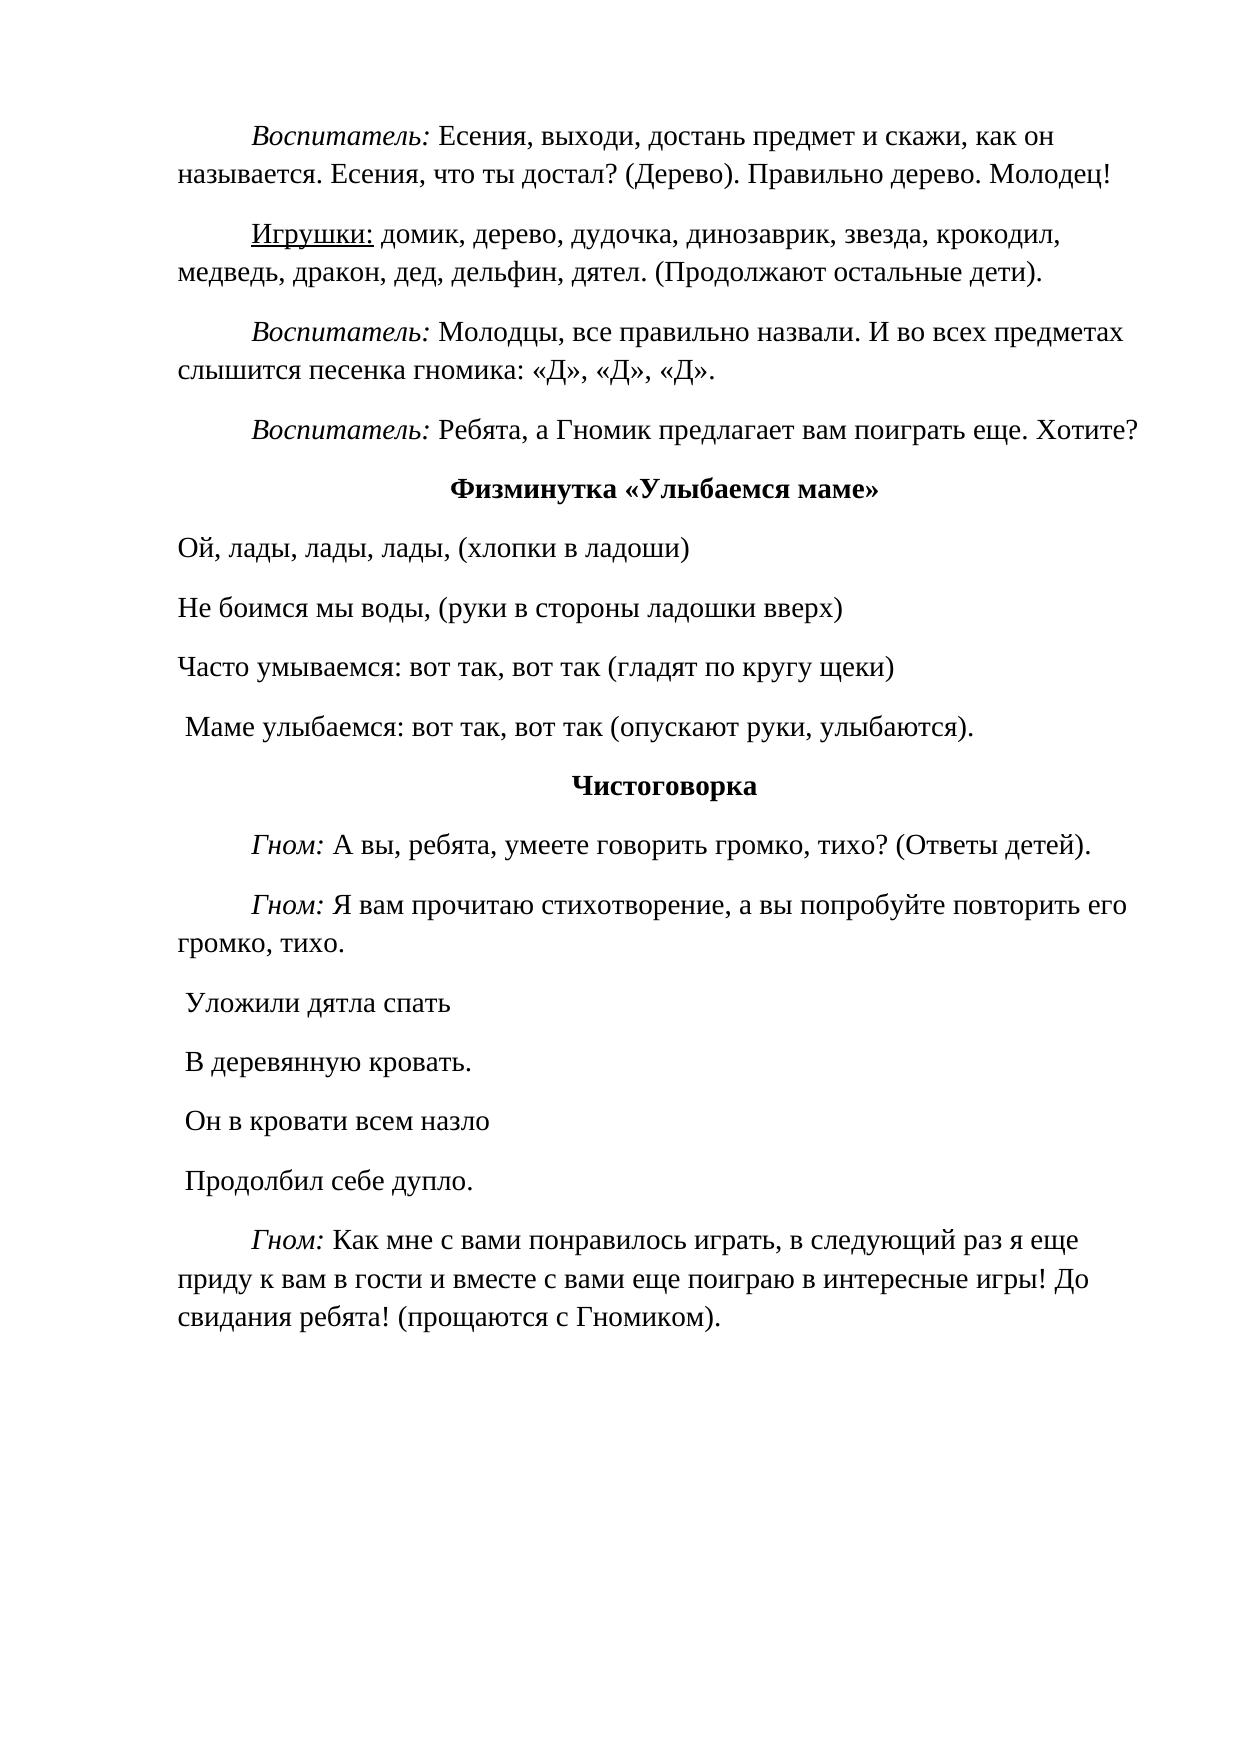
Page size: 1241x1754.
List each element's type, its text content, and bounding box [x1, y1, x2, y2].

text Продолбил себе дупло. [177, 1163, 1152, 1196]
text Гном: Как мне с вами понравилось играть, в следующий раз я еще приду к вам в гости и вместе с вами еще поиграю в интересные игры! До свидания ребята! (прощаются с Гномиком). [177, 1222, 1152, 1333]
text Не боимся мы воды, (руки в стороны ладошки вверх) [177, 590, 1152, 623]
text Воспитатель: Есения, выходи, достань предмет и скажи, как он называется. Есения, что ты достал? (Дерево). Правильно дерево. Молодец! [177, 118, 1152, 190]
text Часто умываемся: вот так, вот так (гладят по кругу щеки) [177, 649, 1152, 683]
text Чистоговорка [177, 768, 1152, 802]
text Игрушки: домик, дерево, дудочка, динозаврик, звезда, крокодил, медведь, дракон, дед, дельфин, дятел. (Продолжают остальные дети). [177, 216, 1152, 288]
text Гном: Я вам прочитаю стихотворение, а вы попробуйте повторить его громко, тихо. [177, 887, 1152, 959]
text В деревянную кровать. [177, 1044, 1152, 1078]
text Гном: А вы, ребята, умеете говорить громко, тихо? (Ответы детей). [177, 827, 1152, 861]
text Маме улыбаемся: вот так, вот так (опускают руки, улыбаются). [177, 709, 1152, 742]
text Воспитатель: Ребята, а Гномик предлагает вам поиграть еще. Хотите? [177, 412, 1152, 445]
text Он в кровати всем назло [177, 1103, 1152, 1137]
text Воспитатель: Молодцы, все правильно назвали. И во всех предметах слышится песенка гномика: «Д», «Д», «Д». [177, 314, 1152, 386]
text Ой, лады, лады, лады, (хлопки в ладоши) [177, 531, 1152, 564]
text Уложили дятла спать [177, 985, 1152, 1018]
text Физминутка «Улыбаемся маме» [177, 471, 1152, 505]
